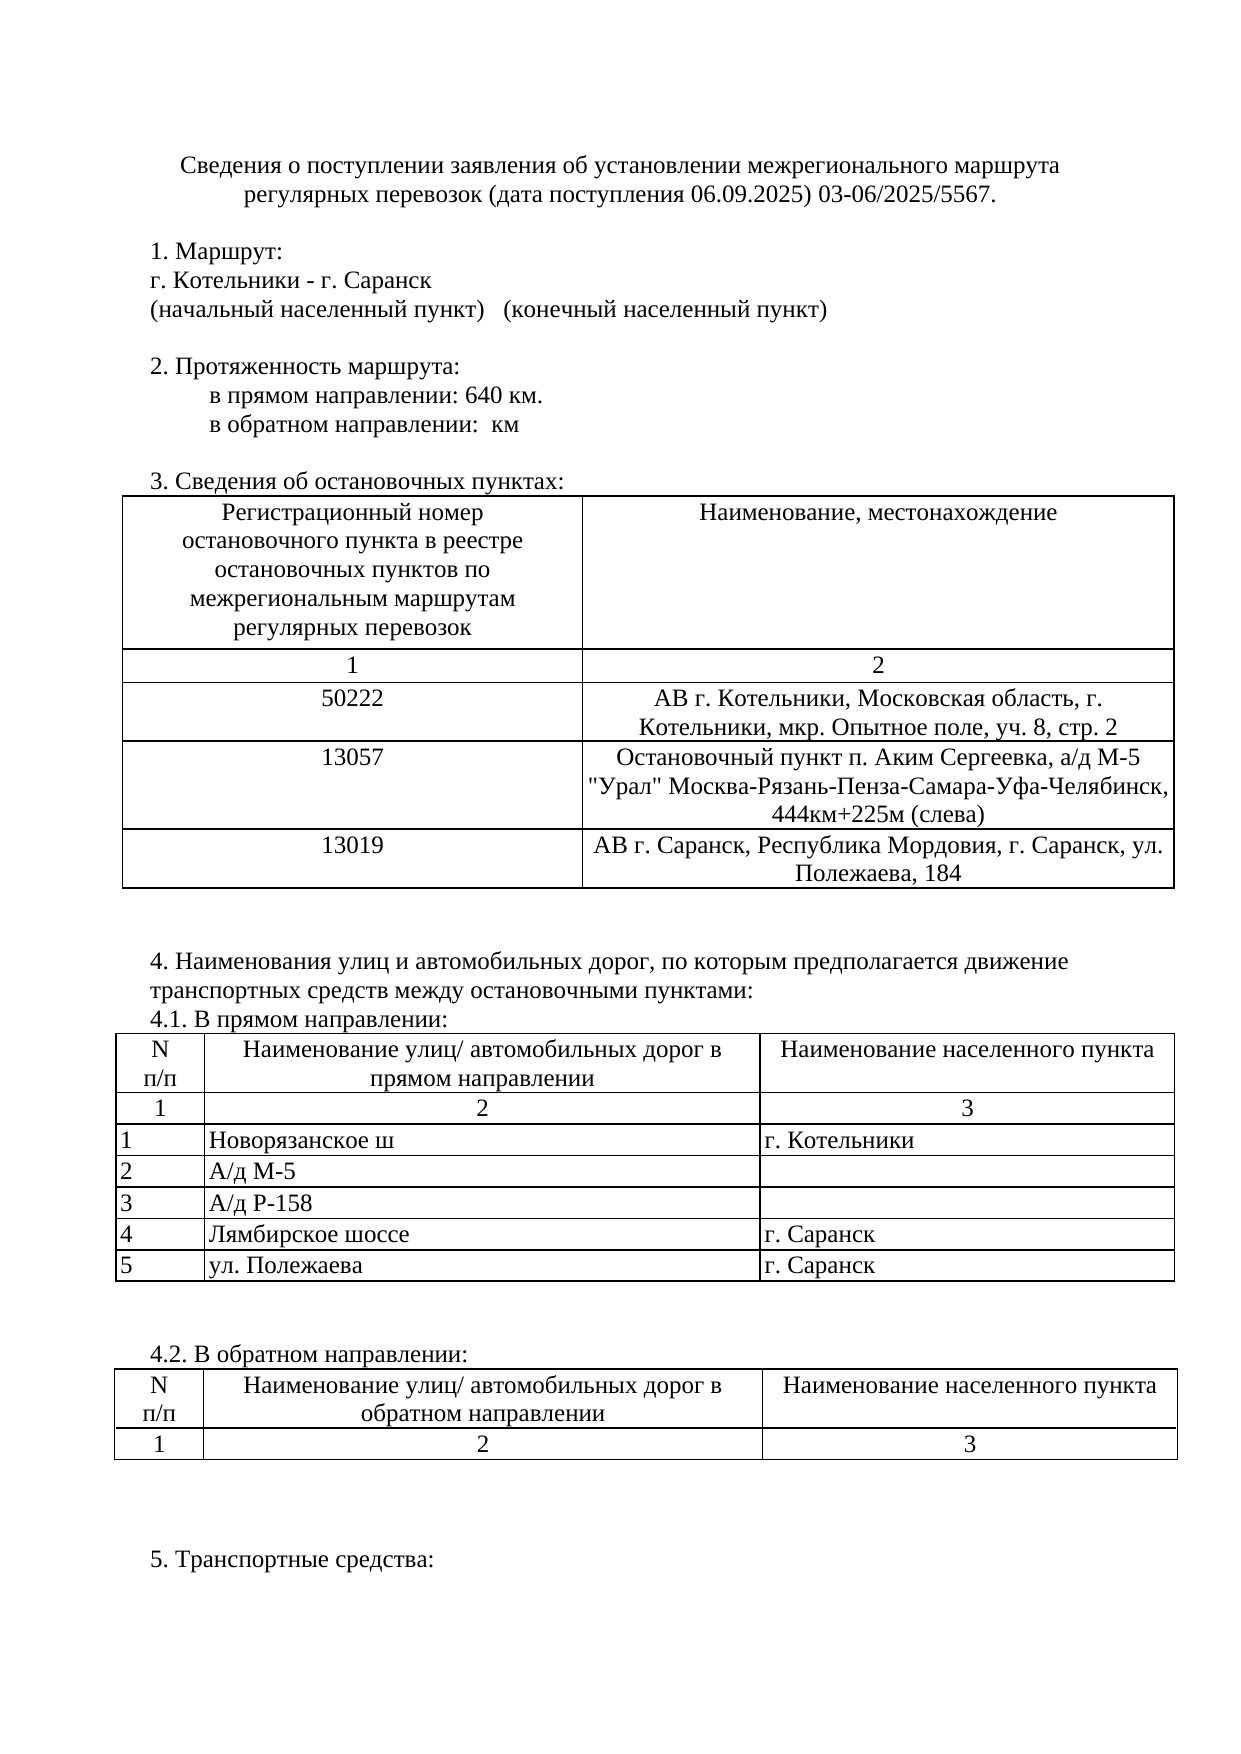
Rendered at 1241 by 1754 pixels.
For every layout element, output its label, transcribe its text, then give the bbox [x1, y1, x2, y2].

table_cell АВ г. Котельники, Московская область, г. Котельники, мкр. Опытное поле, уч. 8, стр. 2 [583, 683, 1173, 740]
table_header Наименование населенного пункта [763, 1370, 1177, 1427]
table_cell г. Саранск [761, 1251, 1174, 1280]
text 5. Транспортные средства: [150, 1544, 1090, 1573]
text 3. Сведения об остановочных пунктах: [150, 466, 1090, 495]
text 1. Маршрут: [150, 236, 1090, 265]
table_cell 2 [583, 650, 1173, 681]
table_cell 4 [117, 1219, 204, 1249]
table_cell ул. Полежаева [205, 1251, 759, 1280]
table_cell Лямбирское шоссе [205, 1219, 759, 1249]
text в обратном направлении: км [150, 409, 1090, 437]
text Сведения о поступлении заявления об установлении межрегионального маршрута регулярных перевозок (дата поступления 06.09.2025) 03-06/2025/5567. [150, 150, 1090, 207]
text (начальный населенный пункт) (конечный населенный пункт) [150, 294, 1090, 322]
text 2. Протяженность маршрута: [150, 351, 1090, 380]
text г. Котельники - г. Саранск [150, 265, 1090, 294]
table_cell 5 [117, 1251, 204, 1280]
table_header N п/п [117, 1034, 204, 1092]
table_cell 13057 [123, 742, 582, 828]
table_header Наименование улиц/ автомобильных дорог в обратном направлении [204, 1370, 762, 1427]
table_cell 1 [117, 1093, 204, 1123]
table_header Наименование, местонахождение [583, 497, 1173, 648]
table_cell 1 [117, 1125, 204, 1154]
table_cell [761, 1156, 1174, 1186]
table_cell г. Саранск [761, 1219, 1174, 1249]
table_cell 3 [117, 1188, 204, 1217]
table_cell 1 [115, 1428, 203, 1459]
table_cell А/д М-5 [205, 1156, 759, 1186]
table_cell АВ г. Саранск, Республика Мордовия, г. Саранск, ул. Полежаева, 184 [583, 830, 1173, 887]
table_cell Остановочный пункт п. Аким Сергеевка, а/д М-5 "Урал" Москва-Рязань-Пенза-Самара-Уфа-Челябинск, 444км+225м (слева) [583, 742, 1173, 828]
table_cell 2 [117, 1156, 204, 1186]
table_header N п/п [115, 1370, 203, 1427]
table_cell 3 [761, 1093, 1174, 1123]
table_cell 2 [204, 1429, 762, 1459]
text в прямом направлении: 640 км. [150, 380, 1090, 409]
table_header Регистрационный номер остановочного пункта в реестре остановочных пунктов по межрегиональным маршрутам регулярных перевозок [123, 497, 582, 648]
table_cell 2 [205, 1093, 759, 1123]
table_header Наименование населенного пункта [761, 1034, 1174, 1092]
table_cell А/д Р-158 [205, 1188, 759, 1217]
table_cell [761, 1188, 1174, 1217]
table_cell г. Котельники [761, 1125, 1174, 1154]
table_cell 50222 [123, 683, 582, 740]
table_cell 3 [763, 1427, 1177, 1459]
text 4.1. В прямом направлении: [150, 1004, 1090, 1033]
table_cell Новорязанское ш [205, 1125, 759, 1154]
text 4. Наименования улиц и автомобильных дорог, по которым предполагается движение транспортных средств между остановочными пунктами: [150, 946, 1090, 1004]
table_header Наименование улиц/ автомобильных дорог в прямом направлении [205, 1034, 759, 1092]
table_cell 13019 [123, 830, 582, 887]
text 4.2. В обратном направлении: [150, 1339, 1090, 1368]
table_cell 1 [123, 650, 582, 681]
